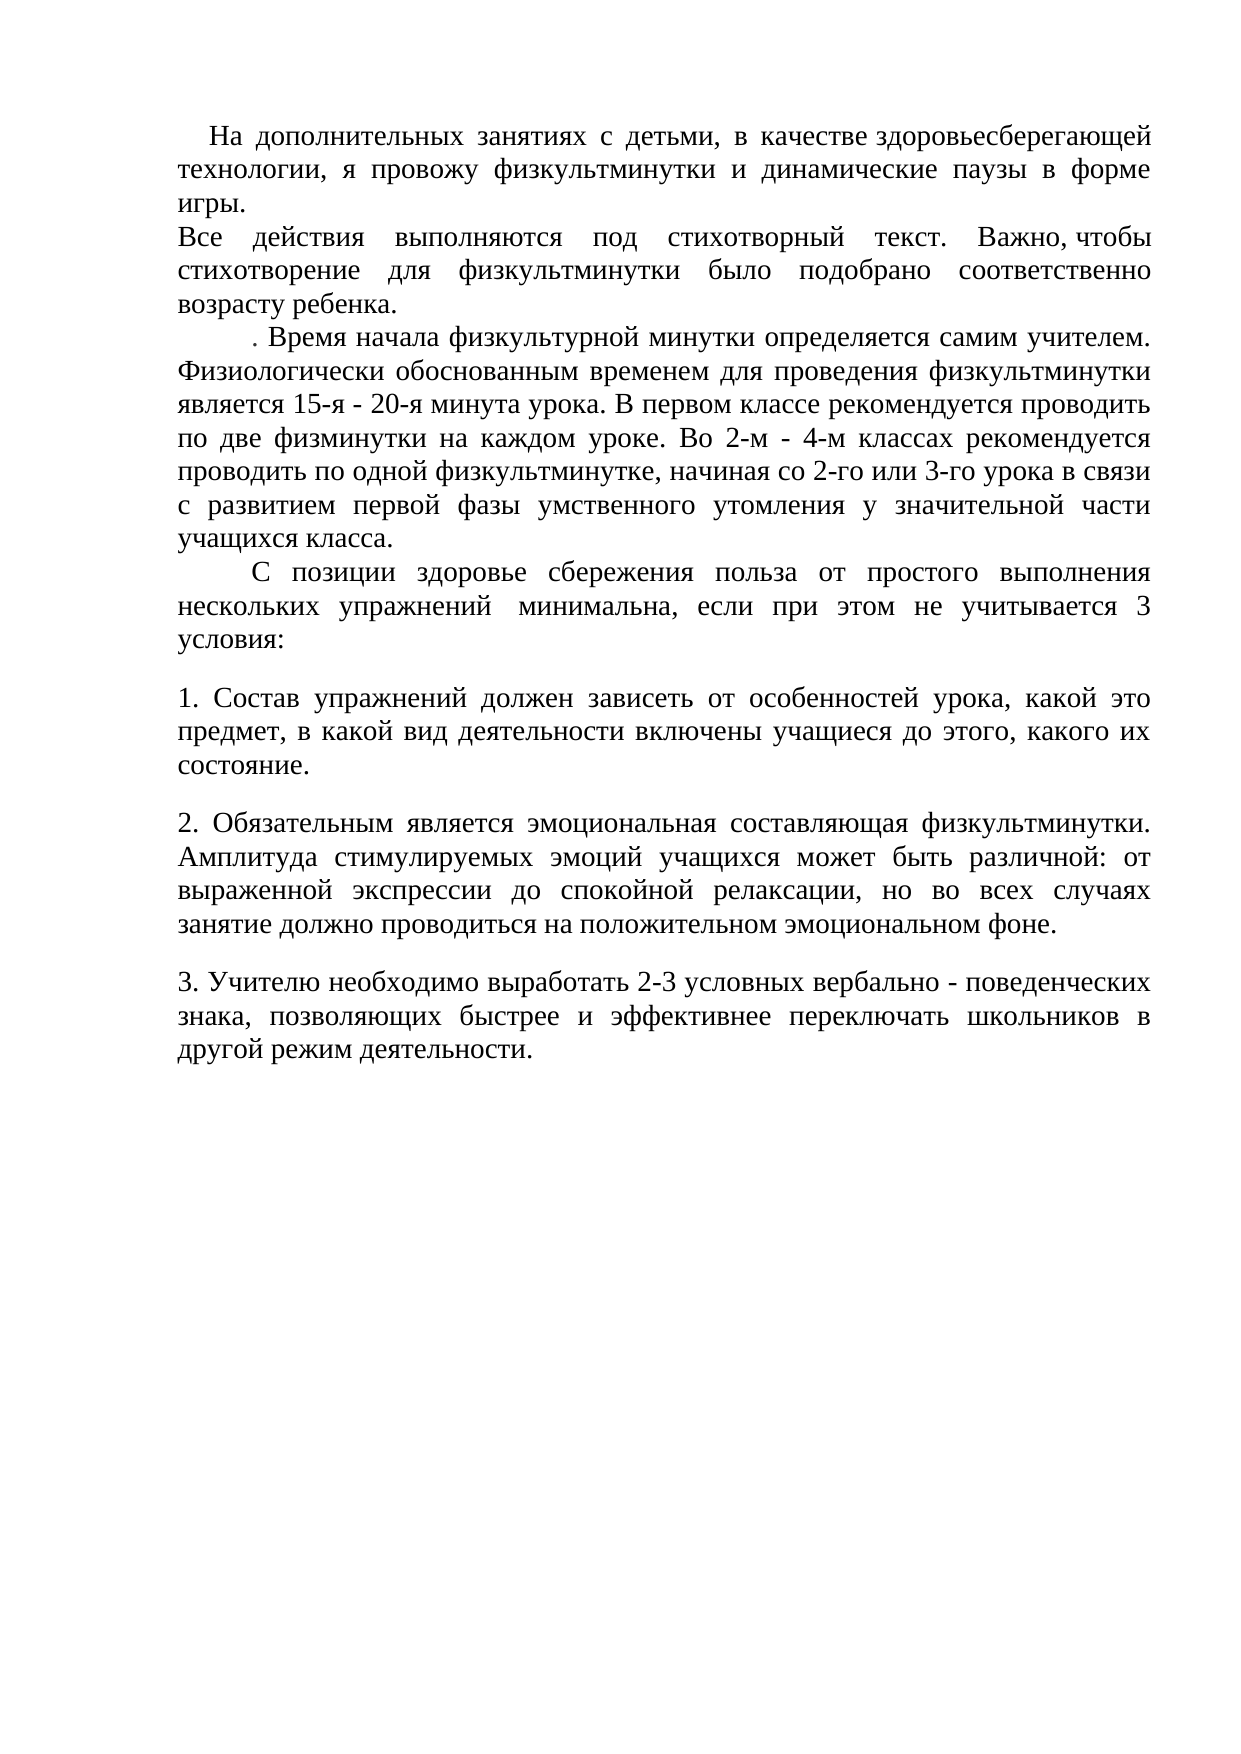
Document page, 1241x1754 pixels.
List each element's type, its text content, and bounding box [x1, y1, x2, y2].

text На дополнительных занятиях с детьми, в качестве здоровьесберегающей технологии, я провожу физкультминутки и динамические паузы в форме игры. [177, 118, 1152, 219]
text С позиции здоровье сбережения польза от простого выполнения нескольких упражнений минимальна, если при этом не учитывается 3 условия: [177, 554, 1152, 655]
text 1. Состав упражнений должен зависеть от особенностей урока, какой это предмет, в какой вид деятельности включены учащиеся до этого, какого их состояние. [177, 680, 1152, 780]
text 2. Обязательным является эмоциональная составляющая физкультминутки. Амплитуда стимулируемых эмоций учащихся может быть различной: от выраженной экспрессии до спокойной релаксации, но во всех случаях занятие должно проводиться на положительном эмоциональном фоне. [177, 805, 1152, 939]
text . Время начала физкультурной минутки определяется самим учителем. Физиологически обоснованным временем для проведения физкультминутки является 15-я - 20-я минута урока. В первом классе рекомендуется проводить по две физминутки на каждом уроке. Во 2-м - 4-м классах рекомендуется проводить по одной физкультминутке, начиная со 2-го или 3-го урока в связи с развитием первой фазы умственного утомления у значительной части учащихся класса. [177, 319, 1152, 554]
text Все действия выполняются под стихотворный текст. Важно, чтобы стихотворение для физкультминутки было подобрано соответственно возрасту ребенка. [177, 219, 1152, 319]
text 3. Учителю необходимо выработать 2-3 условных вербально - поведенческих знака, позволяющих быстрее и эффективнее переключать школьников в другой режим деятельности. [177, 964, 1152, 1065]
